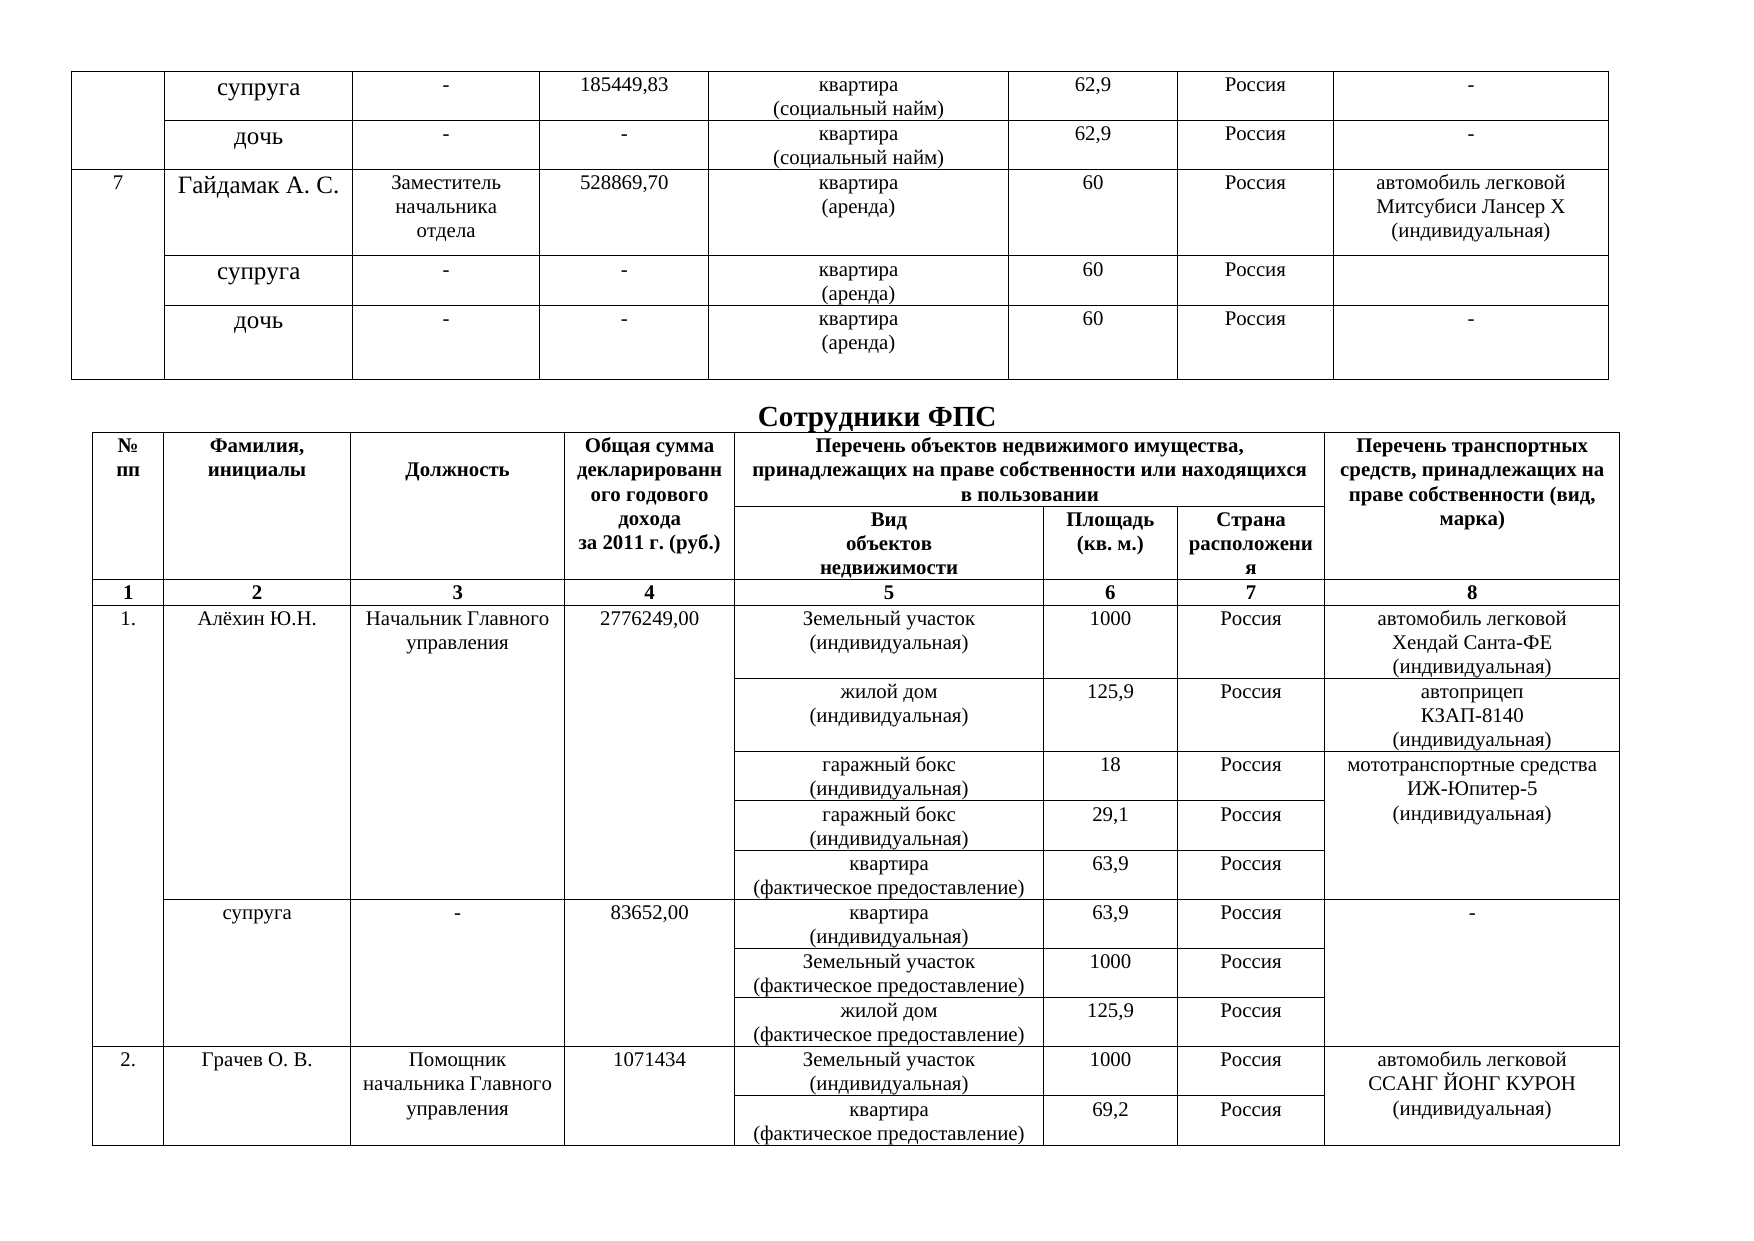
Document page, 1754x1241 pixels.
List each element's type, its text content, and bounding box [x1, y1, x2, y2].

table_cell Россия [1178, 121, 1333, 169]
table_header № пп [93, 433, 163, 579]
table_cell 1 [93, 580, 163, 605]
table_cell - [1334, 121, 1608, 169]
table_cell 2 [164, 580, 350, 605]
table_cell 1. [93, 606, 163, 1046]
table_cell гаражный бокс (индивидуальная) [735, 801, 1043, 849]
table_cell 3 [351, 580, 564, 605]
table_cell Гайдамак А. С. [165, 170, 352, 255]
table_cell - [1325, 900, 1619, 1046]
table_cell супруга [164, 900, 350, 1046]
table_cell автомобиль легковой Митсубиси Лансер Х (индивидуальная) [1334, 170, 1608, 255]
table_cell - [353, 72, 539, 120]
table_header Должность [351, 433, 564, 579]
table_cell - [353, 121, 539, 169]
table_cell 63,9 [1044, 900, 1177, 948]
table_cell Россия [1178, 752, 1324, 800]
table_cell 60 [1009, 306, 1177, 378]
table_cell Земельный участок (индивидуальная) [735, 1047, 1043, 1095]
table_cell 69,2 [1044, 1096, 1177, 1144]
table_cell 29,1 [1044, 801, 1177, 849]
table_cell квартира (фактическое предоставление) [735, 1096, 1043, 1144]
table_cell Алёхин Ю.Н. [164, 606, 350, 899]
table_cell 185449,83 [540, 72, 708, 120]
table_cell квартира (фактическое предоставление) [735, 851, 1043, 899]
table_cell Россия [1178, 949, 1324, 997]
table_cell супруга [165, 72, 352, 120]
table_cell 62,9 [1009, 121, 1177, 169]
table_cell жилой дом (фактическое предоставление) [735, 998, 1043, 1046]
table_cell Россия [1178, 170, 1333, 255]
table_cell - [540, 306, 708, 378]
table_header Фамилия, инициалы [164, 433, 350, 579]
table_cell 6. [72, 72, 164, 169]
table_cell автомобиль легковой ССАНГ ЙОНГ КУРОН (индивидуальная) [1325, 1047, 1619, 1144]
table_cell квартира (аренда) [709, 170, 1008, 255]
table_cell дочь [165, 121, 352, 169]
table_header Перечень объектов недвижимого имущества, принадлежащих на праве собственности или находящихся в пользовании [735, 433, 1324, 506]
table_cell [709, 72, 1008, 120]
table_cell - [1334, 72, 1608, 120]
table_cell гаражный бокс (индивидуальная) [735, 752, 1043, 800]
table_cell Россия [1178, 851, 1324, 899]
table_cell квартира (индивидуальная) [735, 900, 1043, 948]
table_cell 7 [1178, 580, 1324, 605]
table_cell 2776249,00 [565, 606, 734, 899]
table_cell 83652,00 [565, 900, 734, 1046]
table_cell 1000 [1044, 1047, 1177, 1095]
table_cell - [540, 121, 708, 169]
table_cell 2. [93, 1047, 163, 1144]
table_cell - [351, 900, 564, 1046]
table_cell мототранспортные средства ИЖ-Юпитер-5 (индивидуальная) [1325, 752, 1619, 899]
table_cell 18 [1044, 752, 1177, 800]
table_header Перечень транспортных средств, принадлежащих на праве собственности (вид, марка) [1325, 433, 1619, 579]
table_cell Россия [1178, 1096, 1324, 1144]
table_cell 5 [735, 580, 1043, 605]
table_cell квартира (аренда) [709, 306, 1008, 378]
table_cell - [540, 256, 708, 304]
table_cell 63,9 [1044, 851, 1177, 899]
table_cell 4 [565, 580, 734, 605]
table_cell 6 [1044, 580, 1177, 605]
table_cell Россия [1178, 1047, 1324, 1095]
table_header Общая сумма декларированного годового дохода за 2011 г. (руб.) [565, 433, 734, 579]
table_cell 62,9 [1009, 72, 1177, 120]
table_cell Начальник Главного управления [351, 606, 564, 899]
table_cell - [1334, 306, 1608, 378]
table_cell 60 [1009, 256, 1177, 304]
table_cell квартира (социальный найм) [709, 121, 1008, 169]
table_cell - [353, 256, 539, 304]
table_cell 1071434 [565, 1047, 734, 1144]
table_cell 8 [1325, 580, 1619, 605]
table_cell Россия [1178, 801, 1324, 849]
table_cell Земельный участок (индивидуальная) [735, 606, 1043, 678]
table_cell Площадь (кв. м.) [1044, 507, 1177, 579]
table_cell Россия [1178, 998, 1324, 1046]
table_cell Россия [1178, 679, 1324, 751]
table_cell 1000 [1044, 606, 1177, 678]
table_cell дочь [165, 306, 352, 378]
table_cell квартира (аренда) [709, 256, 1008, 304]
table_cell Земельный участок (фактическое предоставление) [735, 949, 1043, 997]
table_cell Страна расположения [1178, 507, 1324, 579]
table_cell Помощник начальника Главного управления [351, 1047, 564, 1144]
table_cell автомобиль легковой Хендай Санта-ФЕ (индивидуальная) [1325, 606, 1619, 678]
table_cell супруга [165, 256, 352, 304]
table_cell 1000 [1044, 949, 1177, 997]
table_cell 60 [1009, 170, 1177, 255]
table_cell [1334, 256, 1608, 304]
table_cell Россия [1178, 900, 1324, 948]
table_cell автоприцеп КЗАП-8140 (индивидуальная) [1325, 679, 1619, 751]
text Сотрудники ФПС [71, 399, 1683, 432]
table_cell жилой дом (индивидуальная) [735, 679, 1043, 751]
table_cell - [353, 306, 539, 378]
table_cell Вид объектов недвижимости [735, 507, 1043, 579]
table_cell Россия [1178, 306, 1333, 378]
table_cell 7 [72, 170, 164, 378]
table_cell Россия [1178, 606, 1324, 678]
table_cell Заместитель начальника отдела [353, 170, 539, 255]
table_cell Грачев О. В. [164, 1047, 350, 1144]
table_cell 125,9 [1044, 679, 1177, 751]
table_cell 528869,70 [540, 170, 708, 255]
table_cell Россия [1178, 256, 1333, 304]
table_cell 125,9 [1044, 998, 1177, 1046]
table_cell Россия [1178, 72, 1333, 120]
